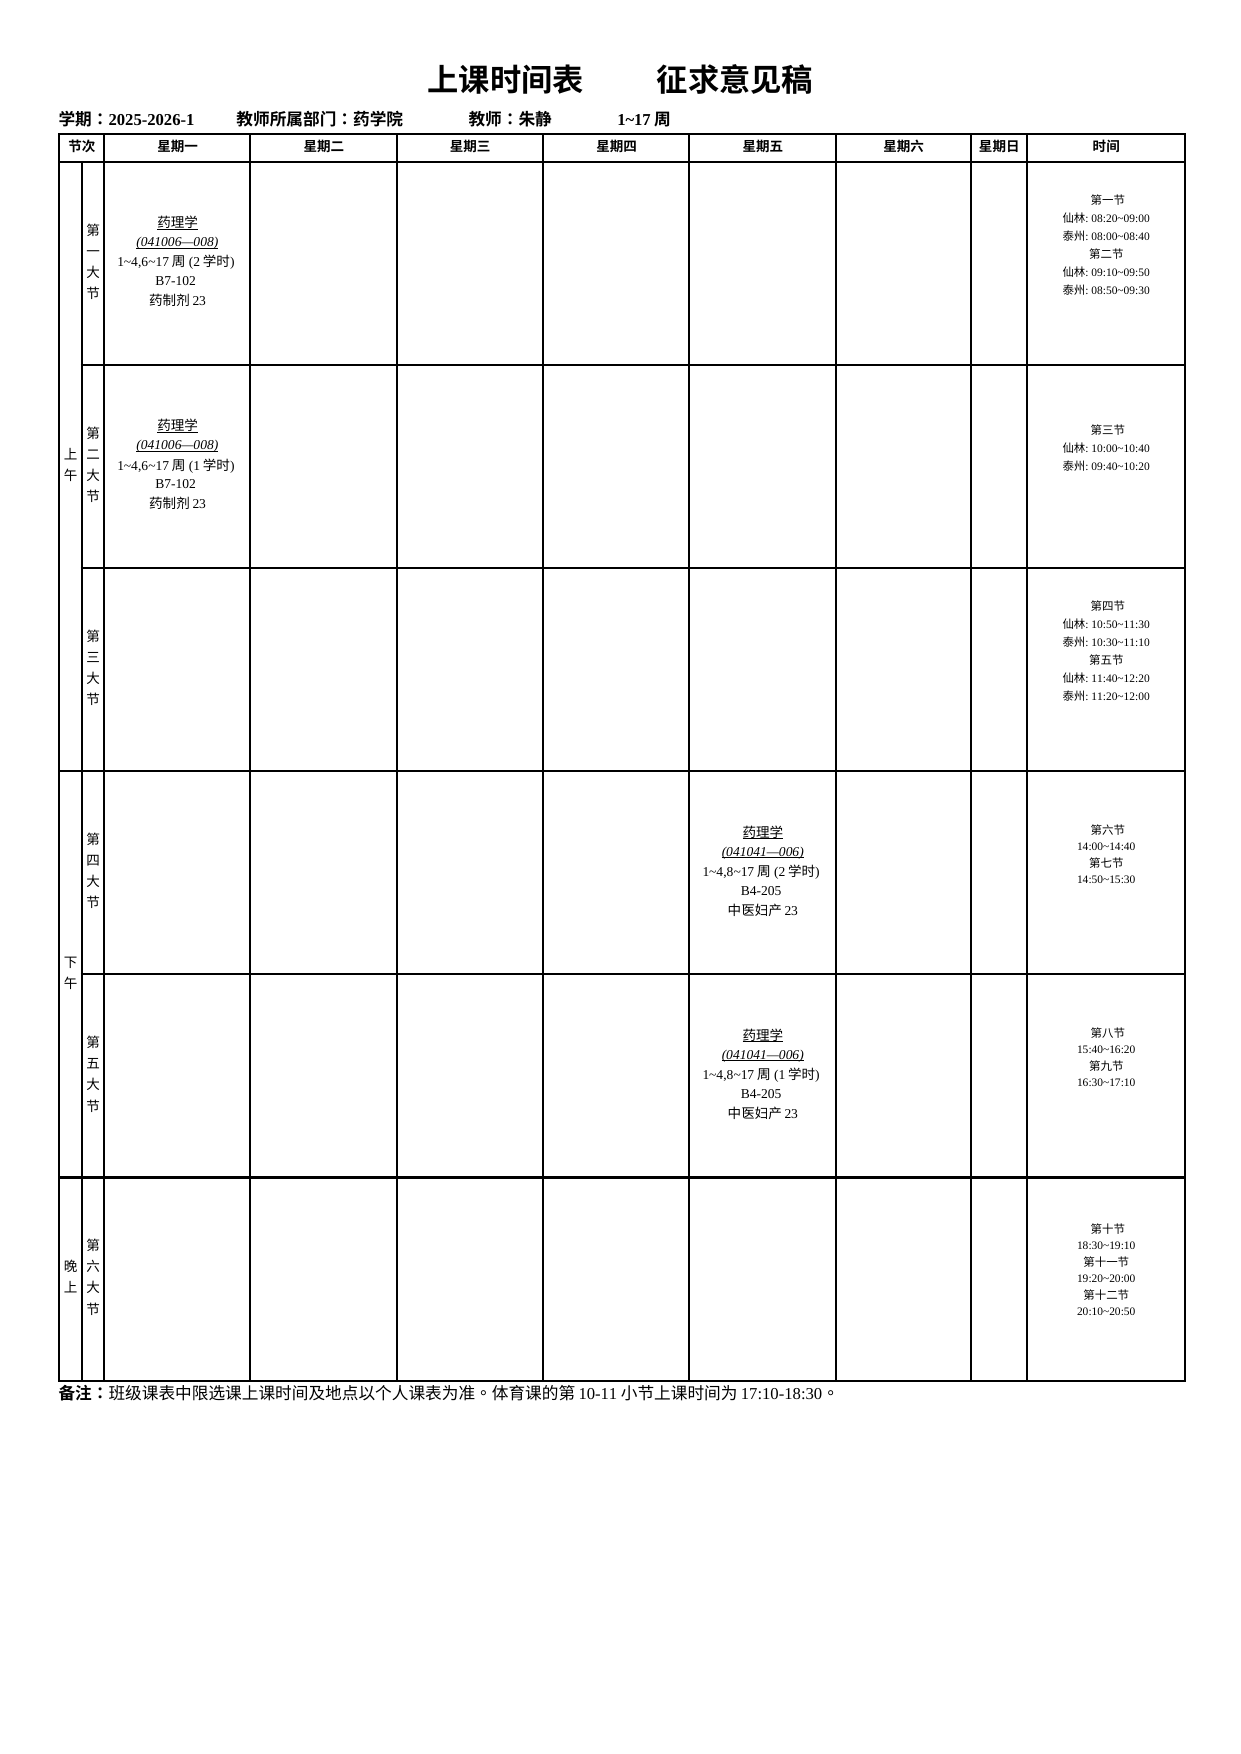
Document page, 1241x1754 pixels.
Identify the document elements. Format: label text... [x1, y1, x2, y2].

table_cell 药理学 (041041—006) 1~4,8~17周 (2学时) B4-205 中医妇产23 [690, 772, 835, 973]
table_header 星期二 [251, 135, 396, 161]
table_cell [251, 163, 396, 364]
table_cell 第五大节 [83, 975, 103, 1176]
table_cell [398, 366, 542, 567]
table_header 星期四 [544, 135, 688, 161]
table_cell [398, 1179, 542, 1379]
table_cell [398, 975, 542, 1176]
table_cell [251, 772, 396, 973]
table_cell [544, 366, 688, 567]
table_header 星期三 [398, 135, 542, 161]
table_cell [398, 569, 542, 770]
table_cell 药理学 (041006—008) 1~4,6~17周 (2学时) B7-102 药制剂23 [105, 163, 249, 364]
table_cell [544, 569, 688, 770]
table_cell 第三大节 [83, 569, 103, 770]
table_cell 药理学 (041006—008) 1~4,6~17周 (1学时) B7-102 药制剂23 [105, 366, 249, 567]
table_cell 第八节 15:40~16:20 第九节 16:30~17:10 [1028, 975, 1184, 1176]
table_header 星期五 [690, 135, 835, 161]
table_cell 下午 [60, 772, 81, 1176]
table_cell 第二大节 [83, 366, 103, 567]
table_header 时间 [1028, 135, 1184, 161]
table_cell [105, 772, 249, 973]
table_cell [251, 1179, 396, 1379]
table_cell [972, 975, 1026, 1176]
table_cell 第一节 仙林: 08:20~09:00 泰州: 08:00~08:40 第二节 仙林: 09:10~09:50 泰州: 08:50~09:30 [1028, 163, 1184, 364]
table_header 星期一 [105, 135, 249, 161]
table_cell [972, 569, 1026, 770]
table_cell [972, 366, 1026, 567]
text 学期：2025-2026-1 教师所属部门：药学院 教师：朱静 1~17周 [58, 107, 1182, 130]
table_cell [837, 772, 970, 973]
table_cell 第一大节 [83, 163, 103, 364]
table_cell [398, 772, 542, 973]
table_cell 晚上 [60, 1179, 81, 1379]
table_cell [544, 1179, 688, 1379]
table_header 节次 [60, 135, 103, 161]
table_cell [105, 1179, 249, 1379]
text 备注：班级课表中限选课上课时间及地点以个人课表为准。体育课的第10-11小节上课时间为17:10-18:30。 [58, 1382, 1182, 1404]
table_cell [690, 569, 835, 770]
table_header 星期六 [837, 135, 970, 161]
table_header 星期日 [972, 135, 1026, 161]
table_cell [972, 772, 1026, 973]
table_cell [690, 366, 835, 567]
table_cell [837, 366, 970, 567]
table_cell [544, 975, 688, 1176]
table_cell 第六大节 [83, 1179, 103, 1379]
table_cell [105, 569, 249, 770]
table_cell [690, 163, 835, 364]
text 上课时间表 征求意见稿 [58, 58, 1182, 101]
table_cell [837, 1179, 970, 1379]
table_cell 上午 [60, 163, 81, 770]
table_cell 第六节 14:00~14:40 第七节 14:50~15:30 [1028, 772, 1184, 973]
table_cell 第十节 18:30~19:10 第十一节 19:20~20:00 第十二节 20:10~20:50 [1028, 1179, 1184, 1379]
table_cell [251, 975, 396, 1176]
table_cell [837, 163, 970, 364]
table_cell [837, 569, 970, 770]
table_cell [398, 163, 542, 364]
table_cell [544, 772, 688, 973]
table_cell [105, 975, 249, 1176]
table_cell [972, 1179, 1026, 1379]
table_cell 第四节 仙林: 10:50~11:30 泰州: 10:30~11:10 第五节 仙林: 11:40~12:20 泰州: 11:20~12:00 [1028, 569, 1184, 770]
table_cell [251, 569, 396, 770]
table_cell 第四大节 [83, 772, 103, 973]
table_cell [690, 1179, 835, 1379]
table_cell [837, 975, 970, 1176]
table_cell [544, 163, 688, 364]
table_cell 药理学 (041041—006) 1~4,8~17周 (1学时) B4-205 中医妇产23 [690, 975, 835, 1176]
table_cell 第三节 仙林: 10:00~10:40 泰州: 09:40~10:20 [1028, 366, 1184, 567]
table_cell [972, 163, 1026, 364]
table_cell [251, 366, 396, 567]
